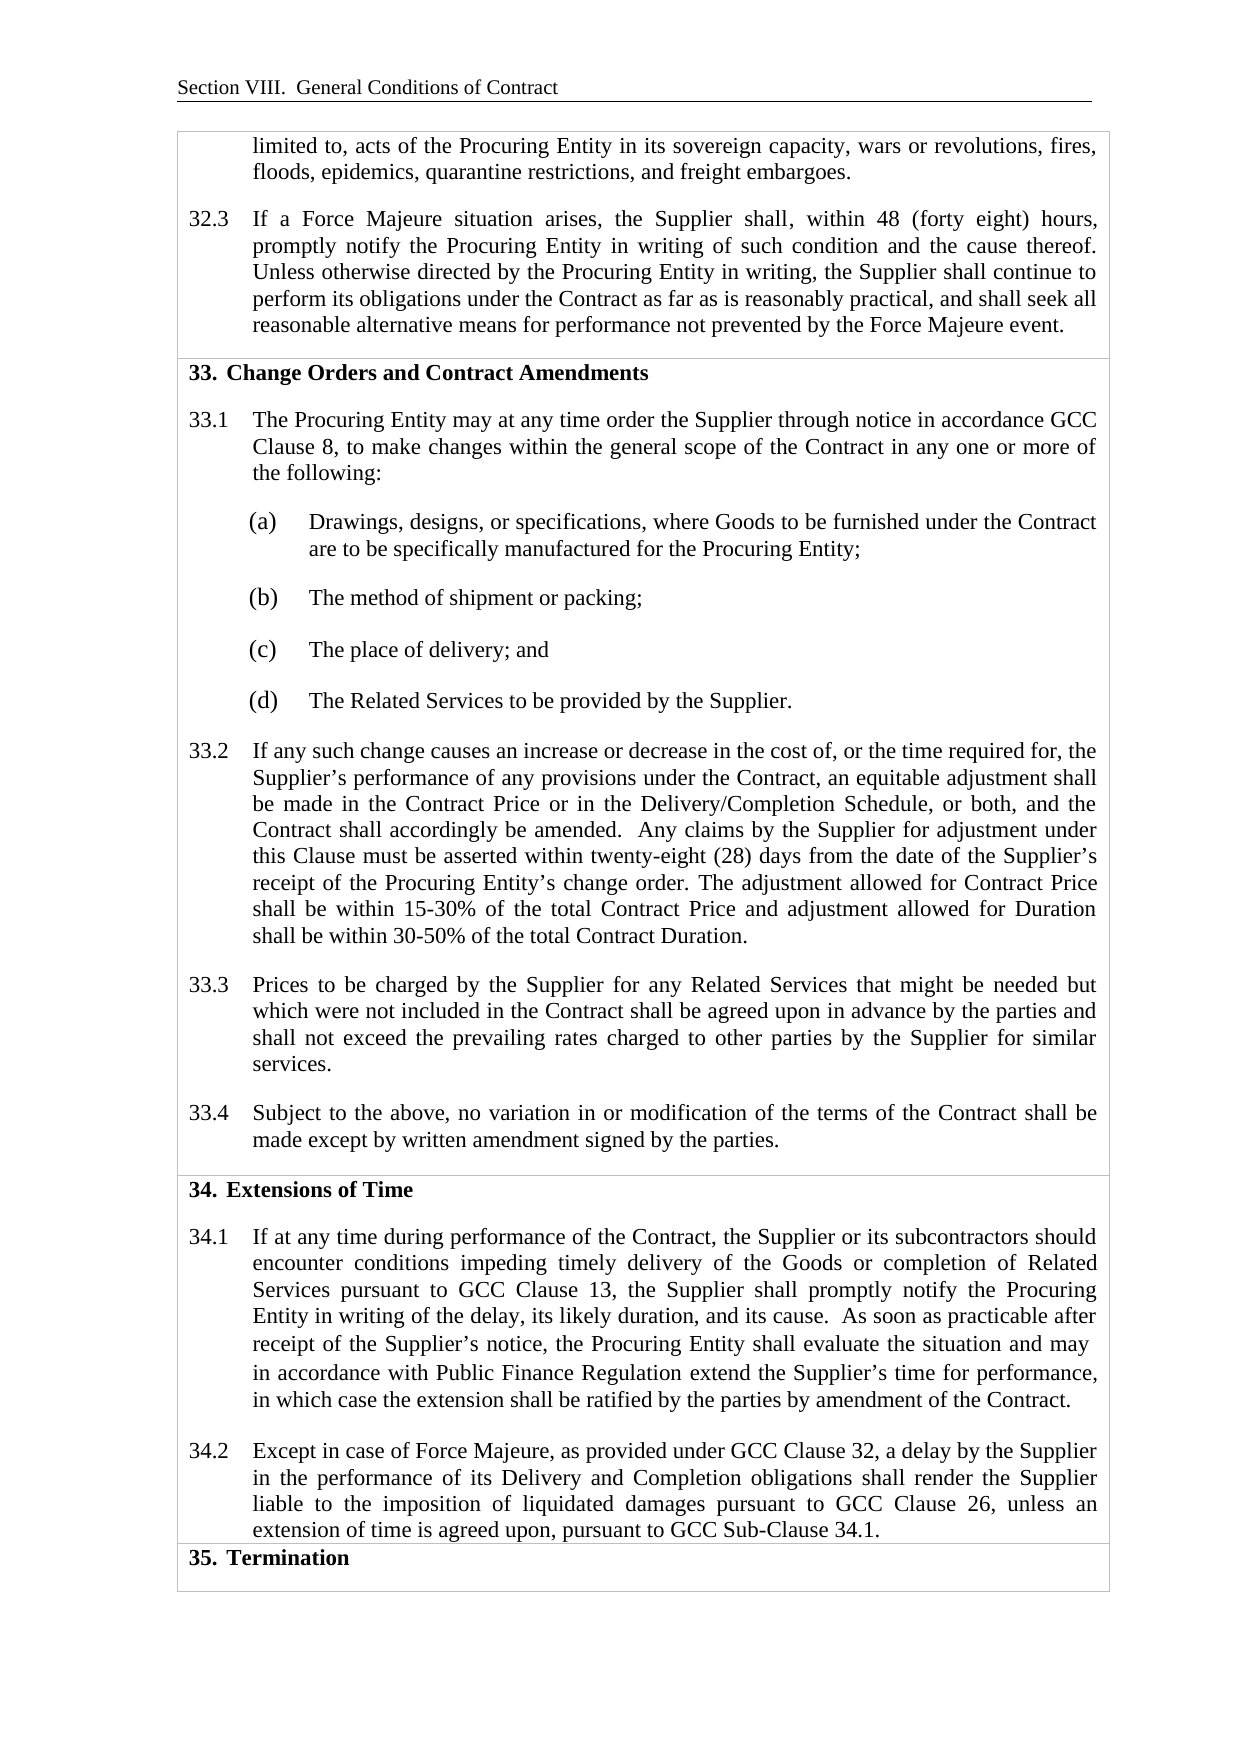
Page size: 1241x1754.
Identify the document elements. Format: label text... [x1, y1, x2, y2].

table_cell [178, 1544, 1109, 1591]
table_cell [178, 132, 1109, 358]
table_cell Extensions of Time 34.1 If at any time during performance of the Contract, the Supplier or its subcontractors should encounter conditions impeding timely delivery of the Goods or completion of Related Services pursuant to GCC Clause 13, the Supplier shall promptly notify the Procuring Entity in writing of the delay, its likely duration, and its cause. As soon as practicable after receipt of the Supplier’s notice, the Procuring Entity shall evaluate the situation and may extend the Supplier’s time for performance, in which case the extension shall be ratified by the parties by amendment of the Contract. 34.2 Except in case of Force Majeure, as provided under GCC Clause 32, a delay by the Supplier in the performance of its Delivery and Completion obligations shall render the Supplier liable to the imposition of liquidated damages pursuant to GCC Clause 26, unless an extension of time is agreed upon, pursuant to GCC Sub-Clause 34.1. [178, 1176, 1109, 1543]
table_cell Change Orders and Contract Amendments 33.1 The Procuring Entity may at any time order the Supplier through notice in accordance GCC Clause 8, to make changes within the general scope of the Contract in any one or more of the following: Drawings, designs, or specifications, where Goods to be furnished under the Contract are to be specifically manufactured for the Procuring Entity; The method of shipment or packing; The place of delivery; and The Related Services to be provided by the Supplier. 33.2 If any such change causes an increase or decrease in the cost of, or the time required for, the Supplier’s performance of any provisions under the Contract, an equitable adjustment shall be made in the Contract Price or in the Delivery/Completion Schedule, or both, and the Contract shall accordingly be amended. Any claims by the Supplier for adjustment under this Clause must be asserted within twenty-eight (28) days from the date of the Supplier’s receipt of the Procuring Entity’s change order. 33.3 Prices to be charged by the Supplier for any Related Services that might be needed but which were not included in the Contract shall be agreed upon in advance by the parties and shall not exceed the prevailing rates charged to other parties by the Supplier for similar services. 33.4 Subject to the above, no variation in or modification of the terms of the Contract shall be made except by written amendment signed by the parties. [178, 359, 1109, 1175]
